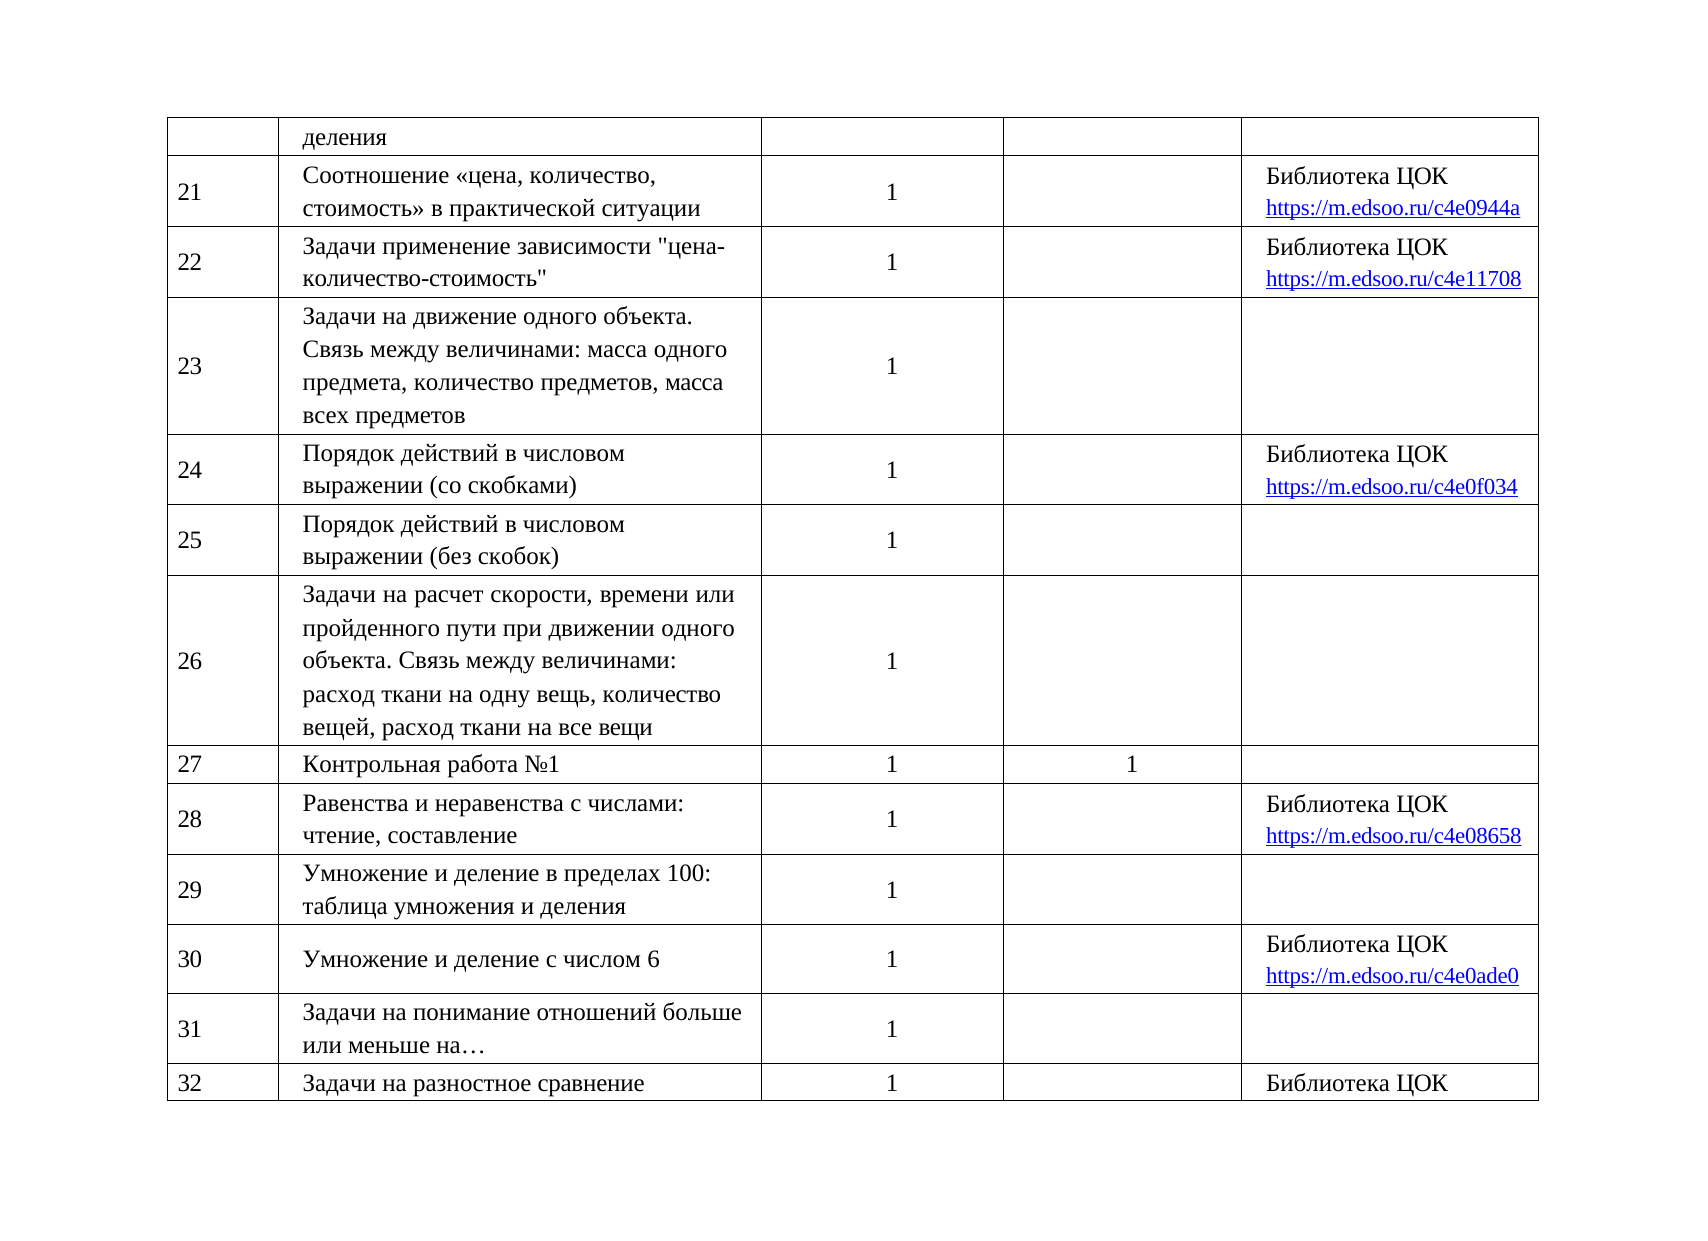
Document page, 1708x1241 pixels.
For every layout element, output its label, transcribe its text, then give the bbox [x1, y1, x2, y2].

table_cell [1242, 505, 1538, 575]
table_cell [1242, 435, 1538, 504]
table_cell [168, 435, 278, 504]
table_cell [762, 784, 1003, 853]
table_cell [1004, 227, 1241, 297]
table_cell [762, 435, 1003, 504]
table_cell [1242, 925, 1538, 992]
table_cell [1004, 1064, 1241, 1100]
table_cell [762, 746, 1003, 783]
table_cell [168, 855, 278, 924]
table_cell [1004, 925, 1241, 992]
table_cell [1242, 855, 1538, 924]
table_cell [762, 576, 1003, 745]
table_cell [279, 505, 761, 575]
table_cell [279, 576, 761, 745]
table_header [1242, 118, 1538, 155]
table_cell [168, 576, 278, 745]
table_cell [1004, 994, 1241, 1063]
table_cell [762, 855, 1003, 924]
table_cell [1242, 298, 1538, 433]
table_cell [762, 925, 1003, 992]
table_cell 1 [762, 156, 1003, 226]
table_cell Задачи на движение одного объекта. Связь между величинами: масса одного предмета, количество предметов, масса всех предметов [279, 298, 761, 433]
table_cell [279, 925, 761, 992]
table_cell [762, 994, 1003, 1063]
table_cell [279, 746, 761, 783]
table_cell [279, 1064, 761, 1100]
table_cell [1004, 156, 1241, 226]
table_header [168, 118, 278, 155]
table_cell 21 [168, 156, 278, 226]
table_cell Соотношение «цена, количество, стоимость» в практической ситуации [279, 156, 761, 226]
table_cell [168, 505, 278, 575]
table_cell Библиотека ЦОК https://m.edsoo.ru/c4e11708 [1242, 227, 1538, 297]
table_header [1004, 118, 1241, 155]
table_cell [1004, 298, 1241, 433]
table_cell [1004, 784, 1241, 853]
table_cell Библиотека ЦОК https://m.edsoo.ru/c4e0944a [1242, 156, 1538, 226]
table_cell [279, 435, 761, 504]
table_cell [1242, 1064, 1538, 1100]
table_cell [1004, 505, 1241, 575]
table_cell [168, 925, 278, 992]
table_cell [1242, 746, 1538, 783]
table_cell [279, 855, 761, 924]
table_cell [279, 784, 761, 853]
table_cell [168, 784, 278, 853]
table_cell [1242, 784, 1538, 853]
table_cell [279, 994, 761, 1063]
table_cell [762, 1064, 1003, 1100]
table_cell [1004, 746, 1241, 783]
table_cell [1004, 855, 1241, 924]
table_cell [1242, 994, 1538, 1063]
table_header [762, 118, 1003, 155]
table_cell 1 [762, 227, 1003, 297]
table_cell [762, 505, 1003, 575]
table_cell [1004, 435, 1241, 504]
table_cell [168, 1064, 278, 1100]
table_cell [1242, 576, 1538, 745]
table_cell 1 [762, 298, 1003, 433]
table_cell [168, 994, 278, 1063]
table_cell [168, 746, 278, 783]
table_cell 23 [168, 298, 278, 433]
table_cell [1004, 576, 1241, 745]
table_cell 22 [168, 227, 278, 297]
table_header деления [279, 118, 761, 155]
table_cell Задачи применение зависимости "цена- количество-стоимость" [279, 227, 761, 297]
